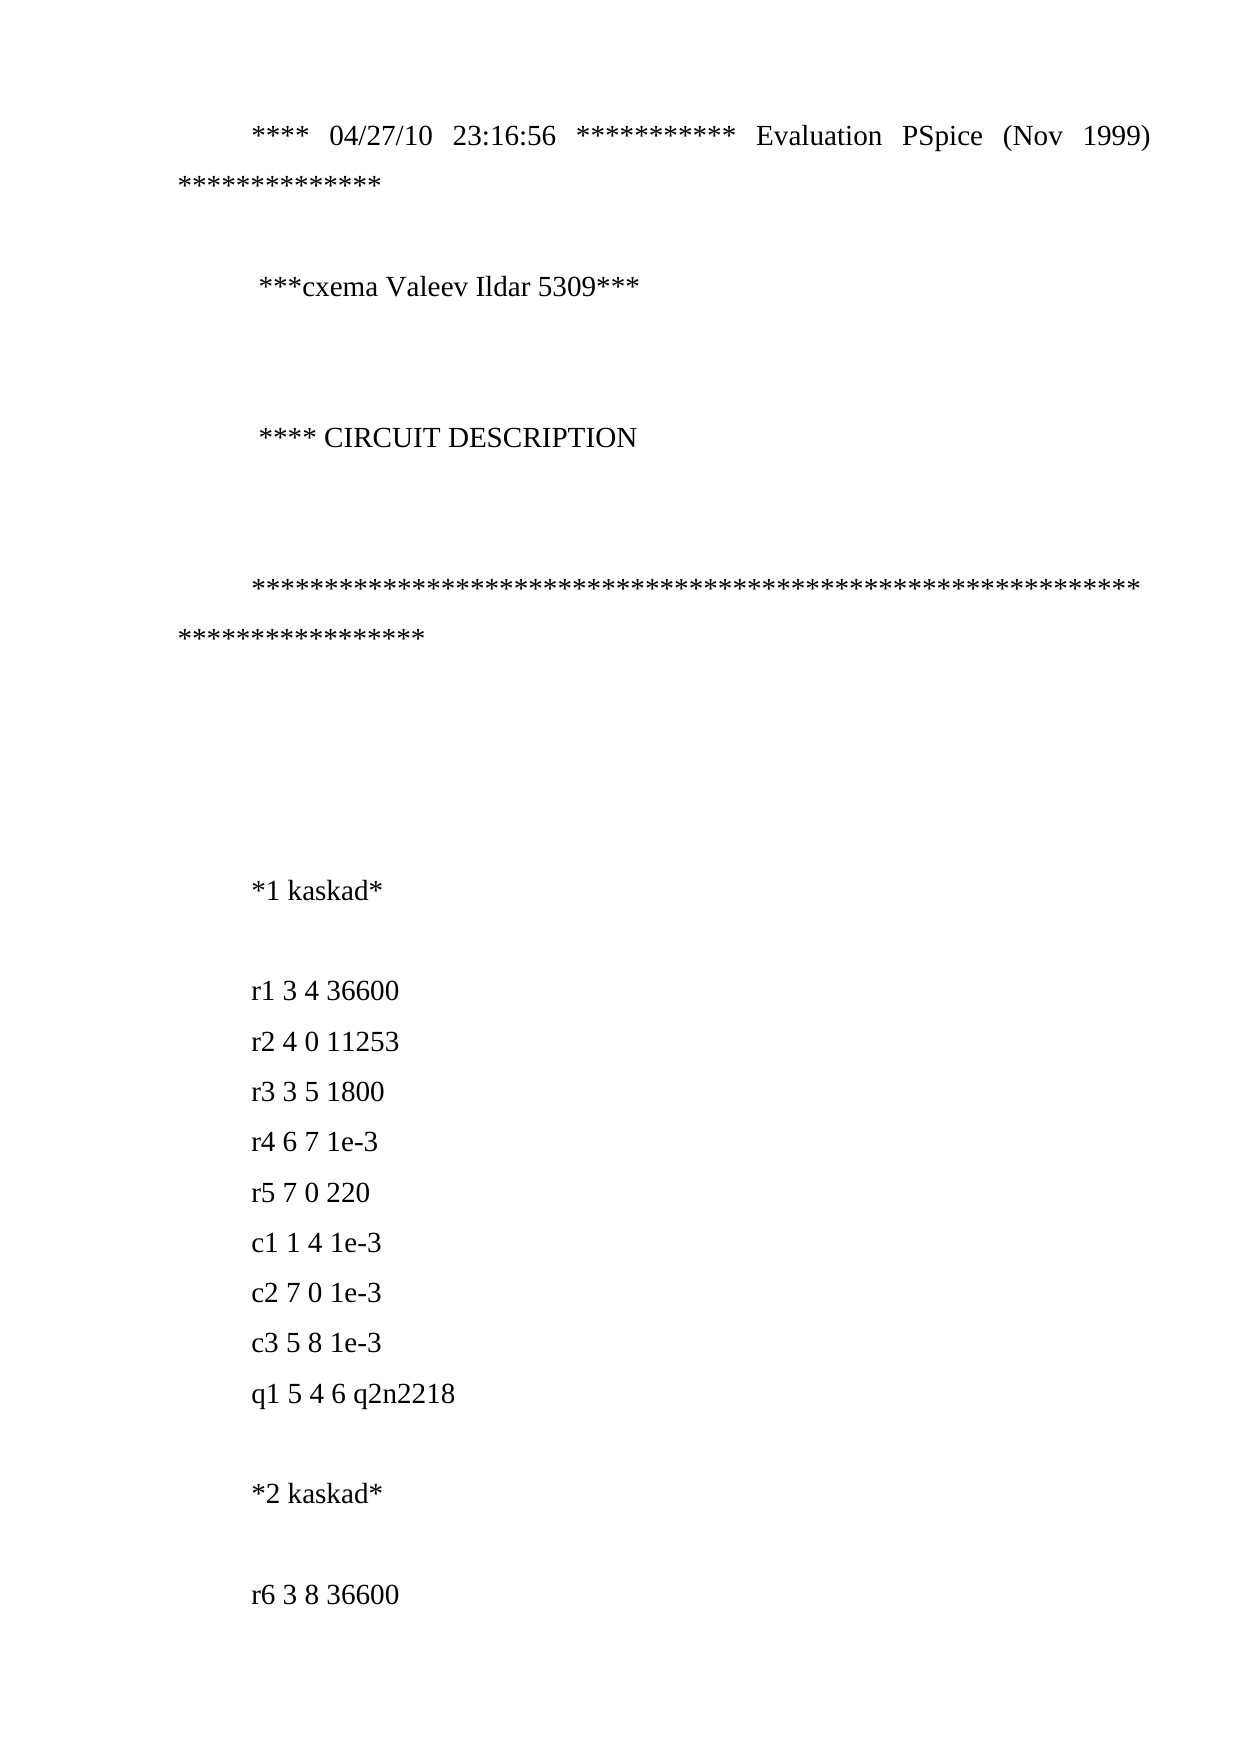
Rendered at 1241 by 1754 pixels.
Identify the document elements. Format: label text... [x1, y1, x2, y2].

text q1 5 4 6 q2n2218 [177, 1376, 1152, 1409]
text ****************************************************************************** [177, 571, 1152, 655]
text **** CIRCUIT DESCRIPTION [177, 420, 1152, 453]
text r4 6 7 1e-3 [177, 1124, 1152, 1158]
text **** 04/27/10 23:16:56 *********** Evaluation PSpice (Nov 1999) ************** [177, 118, 1152, 202]
text *2 kaskad* [177, 1477, 1152, 1510]
text r6 3 8 36600 [177, 1577, 1152, 1611]
text r2 4 0 11253 [177, 1024, 1152, 1057]
text c2 7 0 1e-3 [177, 1275, 1152, 1309]
text ***cxema Valeev Ildar 5309*** [177, 269, 1152, 303]
text r5 7 0 220 [177, 1175, 1152, 1208]
text r3 3 5 1800 [177, 1074, 1152, 1108]
text *1 kaskad* [177, 873, 1152, 906]
text r1 3 4 36600 [177, 973, 1152, 1007]
text c1 1 4 1e-3 [177, 1225, 1152, 1258]
text c3 5 8 1e-3 [177, 1326, 1152, 1359]
